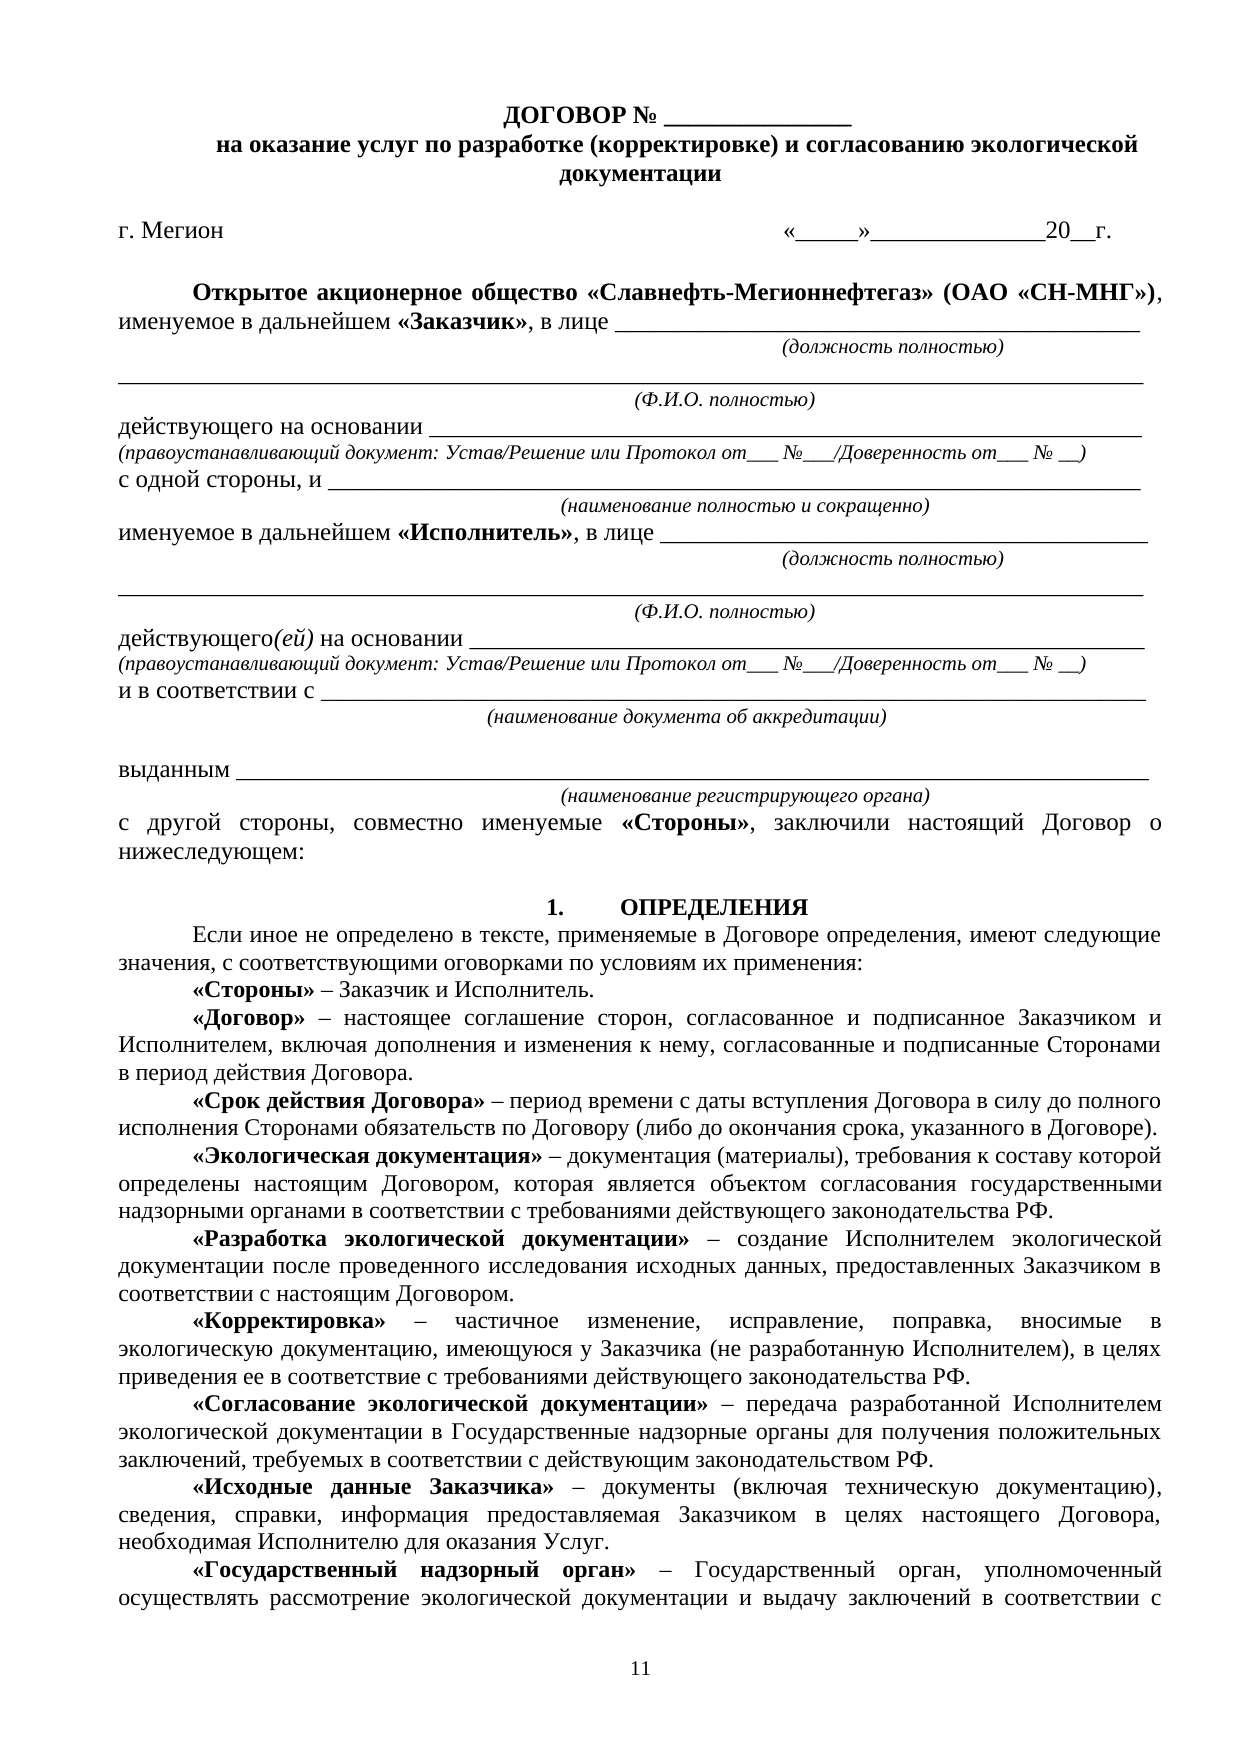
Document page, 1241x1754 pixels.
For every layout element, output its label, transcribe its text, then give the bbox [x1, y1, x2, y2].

text на оказание услуг по разработке (корректировке) и согласованию экологической документации [118, 129, 1162, 186]
text (Ф.И.О. полностью) [561, 387, 1162, 411]
text «Корректировка» – частичное изменение, исправление, поправка, вносимые в экологическую документацию, имеющуюся у Заказчика (не разработанную Исполнителем), в целях приведения ее в соответствие с требованиями действующего законодательства РФ. [118, 1307, 1162, 1389]
text (должность полностью) [708, 546, 1162, 570]
text (Ф.И.О. полностью) [561, 598, 1162, 623]
text (наименование регистрирующего органа) [487, 783, 1162, 807]
text (наименование документа об аккредитации) [487, 704, 1162, 728]
text «Срок действия Договора» – период времени с даты вступления Договора в силу до полного исполнения Сторонами обязательств по Договору (либо до окончания срока, указанного в Договоре). [118, 1086, 1162, 1141]
text __________________________________________________________________________________ [118, 570, 1162, 598]
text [118, 1555, 1162, 1610]
text «Разработка экологической документации» – создание Исполнителем экологической документации после проведенного исследования исходных данных, предоставленных Заказчиком в соответствии с настоящим Договором. [118, 1224, 1162, 1307]
text с другой стороны, совместно именуемые «Стороны», заключили настоящий Договор о нижеследующем: [118, 807, 1162, 865]
text и в соответствии с ________________________________________________________________________ [118, 675, 1162, 704]
text с одной стороны, и _________________________________________________________________ [118, 464, 1162, 493]
text Если иное не определено в тексте, применяемые в Договоре определения, имеют следующие значения, с соответствующими оговорками по условиям их применения: [118, 920, 1162, 975]
text (правоустанавливающий документ: Устав/Решение или Протокол от___ №___/Доверенность от___ № __) [118, 440, 1162, 464]
text действующего на основании _________________________________________________________ [118, 411, 1162, 440]
text «Исходные данные Заказчика» – документы (включая техническую документацию), сведения, справки, информация предоставляемая Заказчиком в целях настоящего Договора, необходимая Исполнителю для оказания Услуг. [118, 1472, 1162, 1555]
list ОПРЕДЕЛЕНИЯ [118, 892, 1162, 920]
text именуемое в дальнейшем «Исполнитель», в лице _______________________________________ [118, 517, 1162, 546]
text Открытое акционерное общество «Славнефть-Мегионнефтегаз» (ОАО «СН-МНГ»), именуемое в дальнейшем «Заказчик», в лице __________________________________________ [118, 277, 1162, 334]
text «Договор» – настоящее соглашение сторон, согласованное и подписанное Заказчиком и Исполнителем, включая дополнения и изменения к нему, согласованные и подписанные Сторонами в период действия Договора. [118, 1003, 1162, 1086]
text выданным _________________________________________________________________________ [118, 754, 1162, 783]
text (наименование полностью и сокращенно) [487, 493, 1162, 517]
text (правоустанавливающий документ: Устав/Решение или Протокол от___ №___/Доверенность от___ № __) [118, 651, 1162, 675]
text «Согласование экологической документации» – передача разработанной Исполнителем экологической документации в Государственные надзорные органы для получения положительных заключений, требуемых в соответствии с действующим законодательством РФ. [118, 1389, 1162, 1472]
text «Стороны» – Заказчик и Исполнитель. [118, 975, 1162, 1003]
text «Экологическая документация» – документация (материалы), требования к составу которой определены настоящим Договором, которая является объектом согласования государственными надзорными органами в соответствии с требованиями действующего законодательства РФ. [118, 1141, 1162, 1224]
text г. Мегион «_____»______________20__г. [118, 215, 1163, 244]
text __________________________________________________________________________________ [118, 358, 1162, 387]
text ДОГОВОР № _______________ [118, 100, 1162, 129]
text (должность полностью) [708, 334, 1162, 358]
text действующего(ей) на основании ______________________________________________________ [118, 623, 1162, 651]
